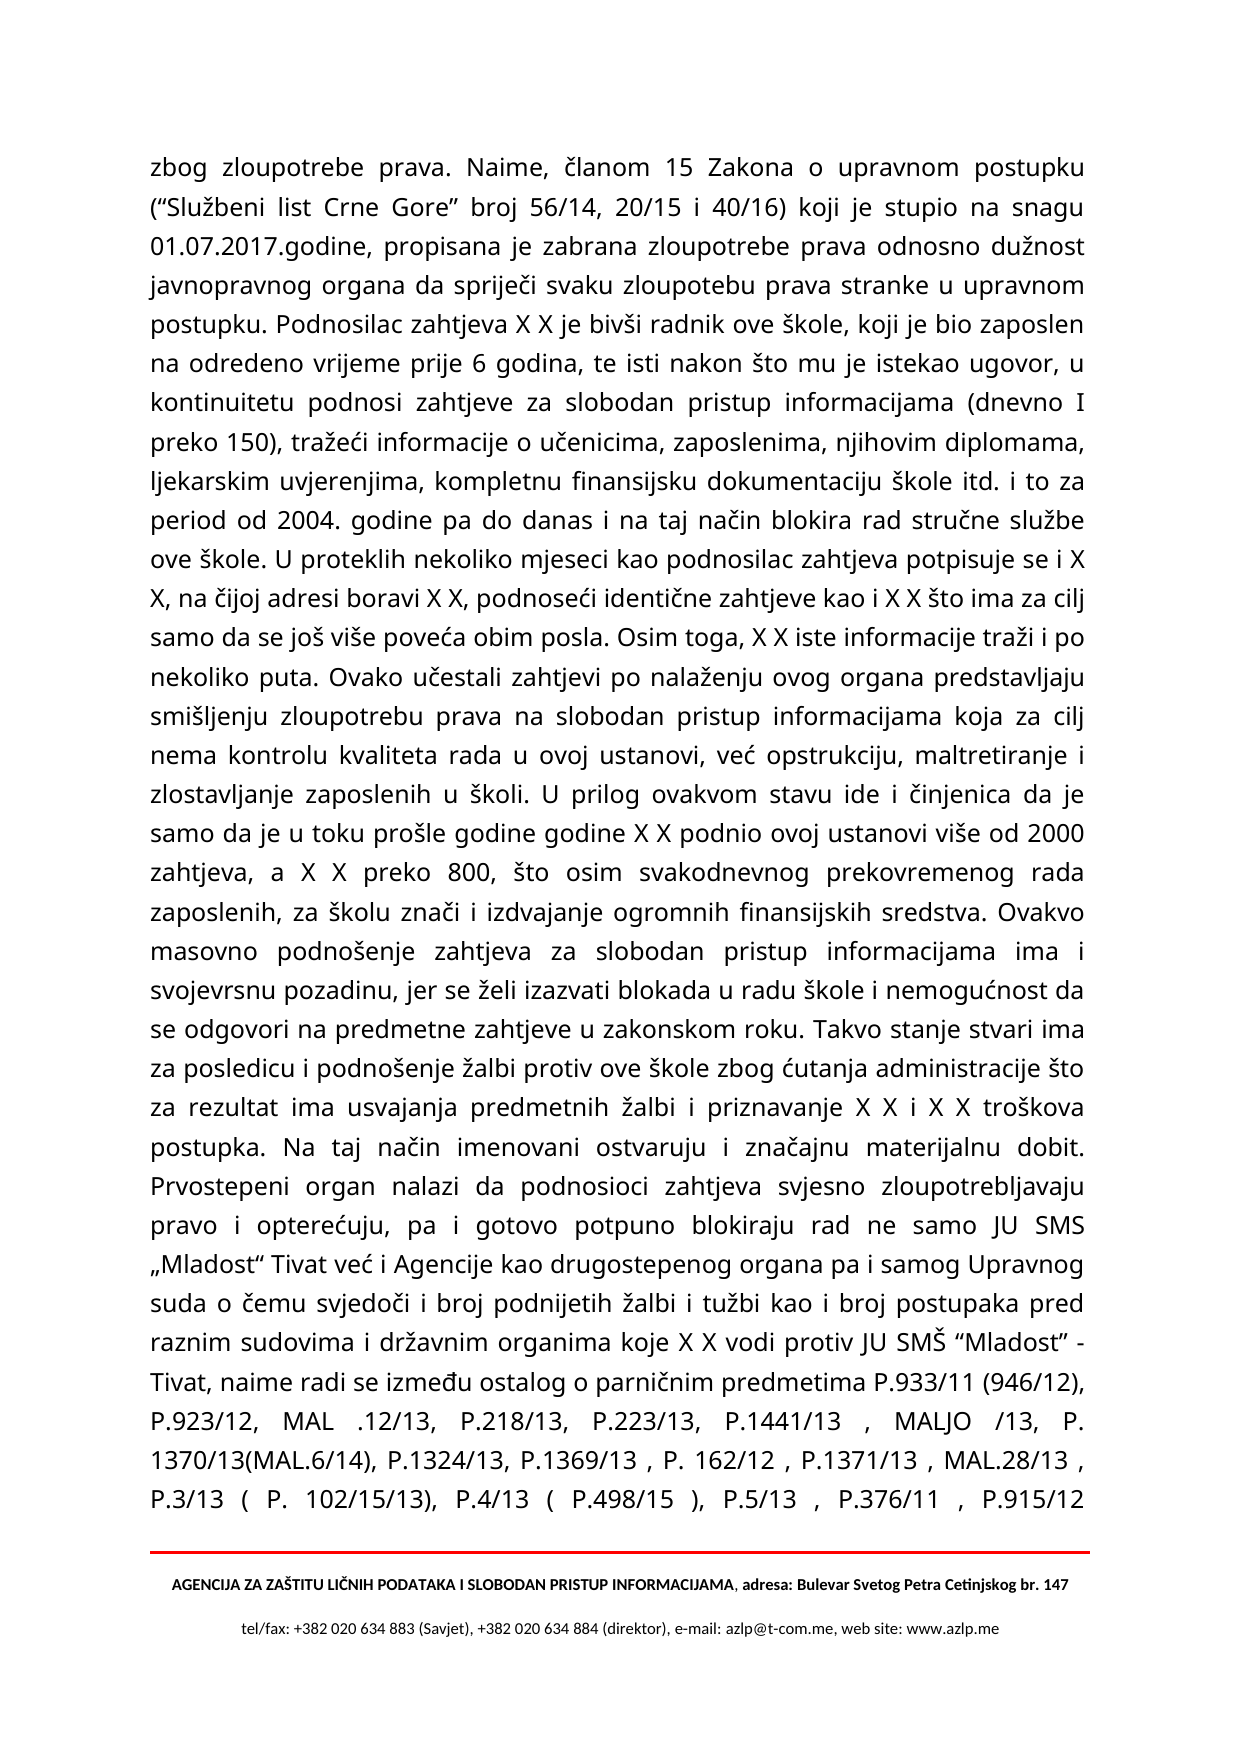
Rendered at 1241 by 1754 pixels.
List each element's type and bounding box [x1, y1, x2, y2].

text [150, 150, 1086, 1516]
